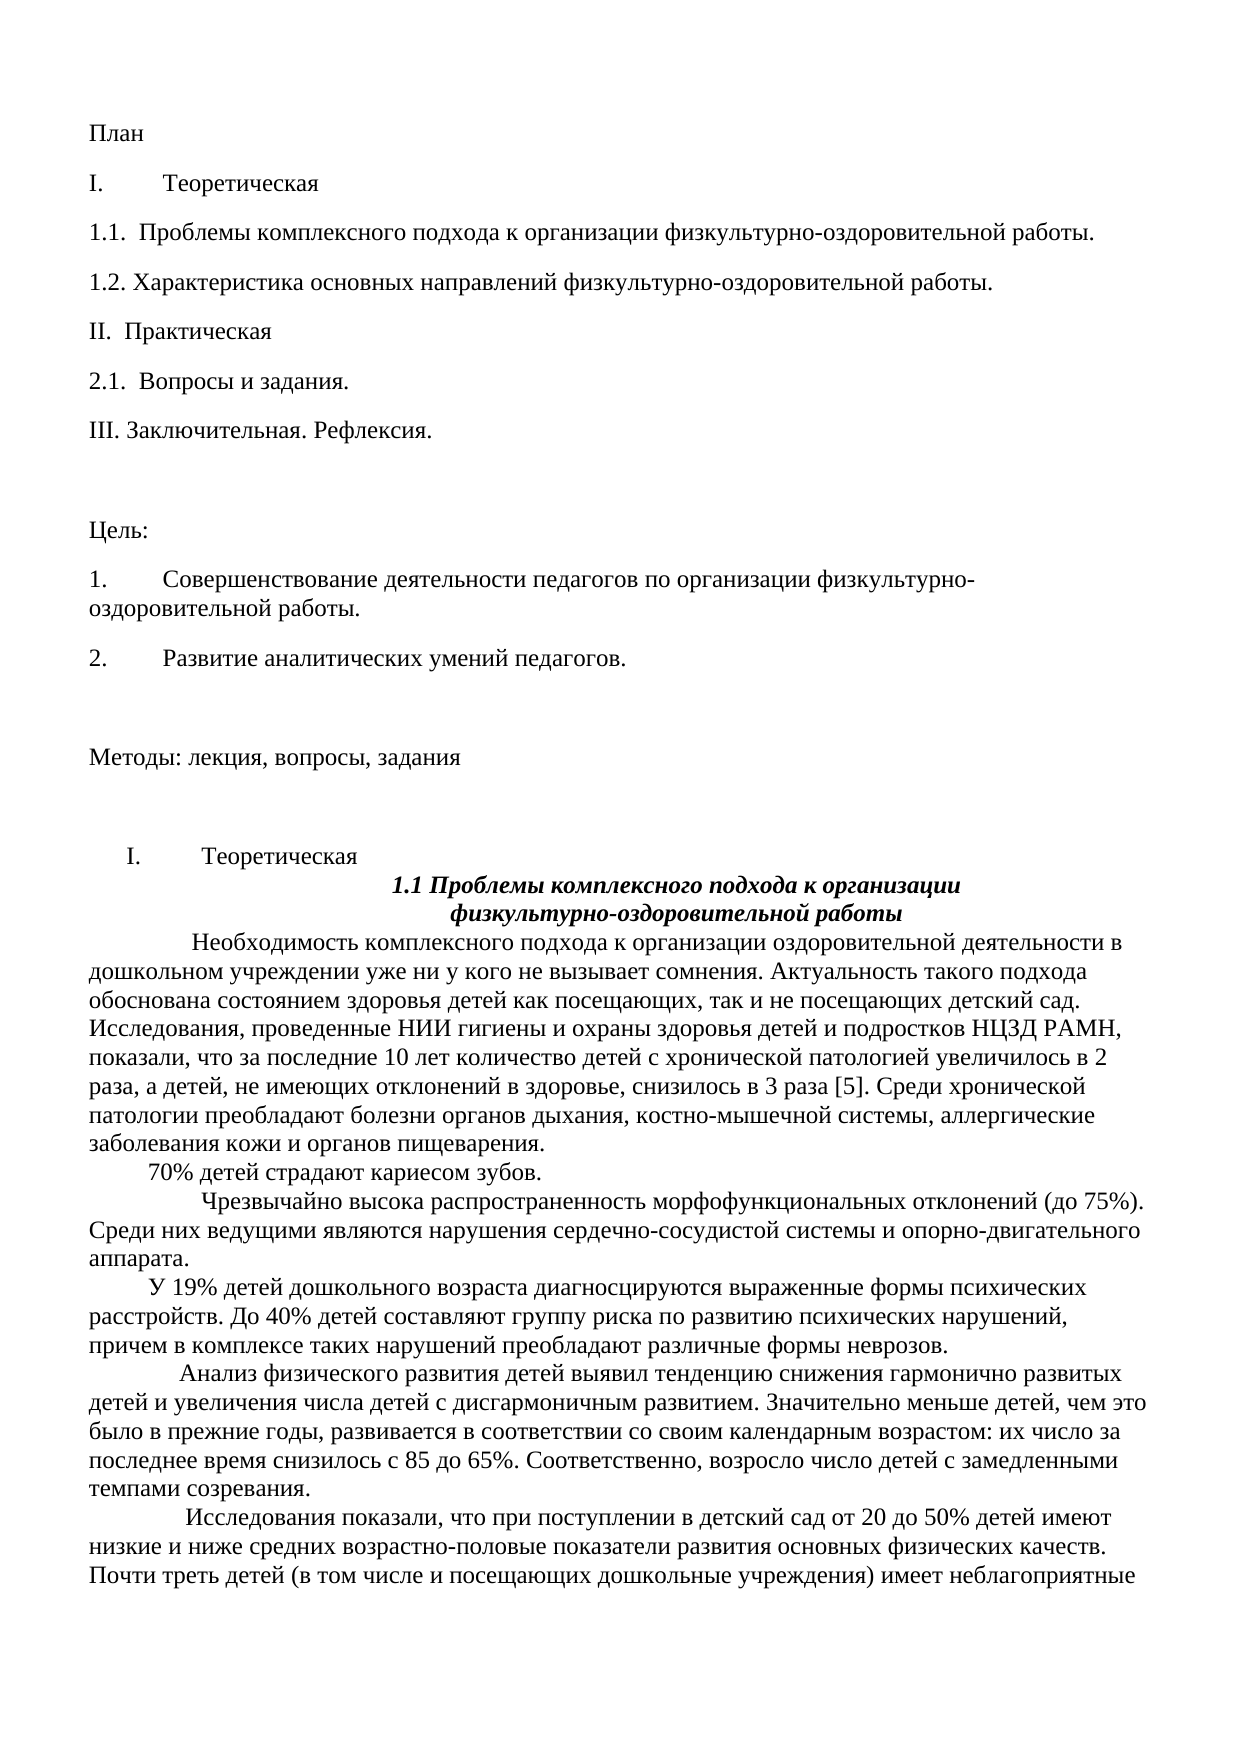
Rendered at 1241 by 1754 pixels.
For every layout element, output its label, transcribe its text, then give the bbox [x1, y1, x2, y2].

list 70% детей страдают кариесом зубов. [89, 1157, 1152, 1186]
text План [89, 118, 1152, 147]
text II. Практическая [89, 316, 1152, 345]
text Методы: лекция, вопросы, задания [89, 742, 1152, 771]
list Необходимость комплексного подхода к организации оздоровительной деятельности в дошкольном учреждении уже ни у кого не вызывает сомнения. Актуальность такого подхода обоснована состоянием здоровья детей как посещающих, так и не посещающих детский сад. Исследования, проведенные НИИ гигиены и охраны здоровья детей и подростков НЦЗД РАМН, показали, что за последние 10 лет количество детей с хронической патологией увеличилось в 2 раза, а детей, не имеющих отклонений в здоровье, снизилось в 3 раза [5]. Среди хронической патологии преобладают болезни органов дыхания, костно-мышечной системы, аллергические заболевания кожи и органов пищеварения. [89, 927, 1152, 1157]
text 1.1. Проблемы комплексного подхода к организации физкультурно-оздоровительной работы. [89, 217, 1152, 246]
text 2.1. Вопросы и задания. [89, 366, 1152, 395]
list физкультурно-оздоровительной работы [89, 898, 1152, 927]
text III. Заключительная. Рефлексия. [89, 416, 1152, 444]
text 2. Развитие аналитических умений педагогов. [89, 643, 1152, 671]
list 1.1 Проблемы комплексного подхода к организации [89, 870, 1152, 898]
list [89, 1502, 1152, 1588]
list Чрезвычайно высока распространенность морфофункциональных отклонений (до 75%). Среди них ведущими являются нарушения сердечно-сосудистой системы и опорно-двигательного аппарата. [89, 1186, 1152, 1272]
text 1. Совершенствование деятельности педагогов по организации физкультурно-оздоровительной работы. [89, 564, 1152, 622]
text Цель: [89, 515, 1152, 543]
list Теоретическая [126, 841, 1152, 870]
list У 19% детей дошкольного возраста диагносцируются выраженные формы психических расстройств. До 40% детей составляют группу риска по развитию психических нарушений, причем в комплексе таких нарушений преобладают различные формы неврозов. [89, 1272, 1152, 1358]
text 1.2. Характеристика основных направлений физкультурно-оздоровительной работы. [89, 267, 1152, 296]
list Анализ физического развития детей выявил тенденцию снижения гармонично развитых детей и увеличения числа детей с дисгармоничным развитием. Значительно меньше детей, чем это было в прежние годы, развивается в соответствии со своим календарным возрастом: их число за последнее время снизилось с 85 до 65%. Соответственно, возросло число детей с замедленными темпами созревания. [89, 1358, 1152, 1502]
text I. Теоретическая [89, 168, 1152, 196]
